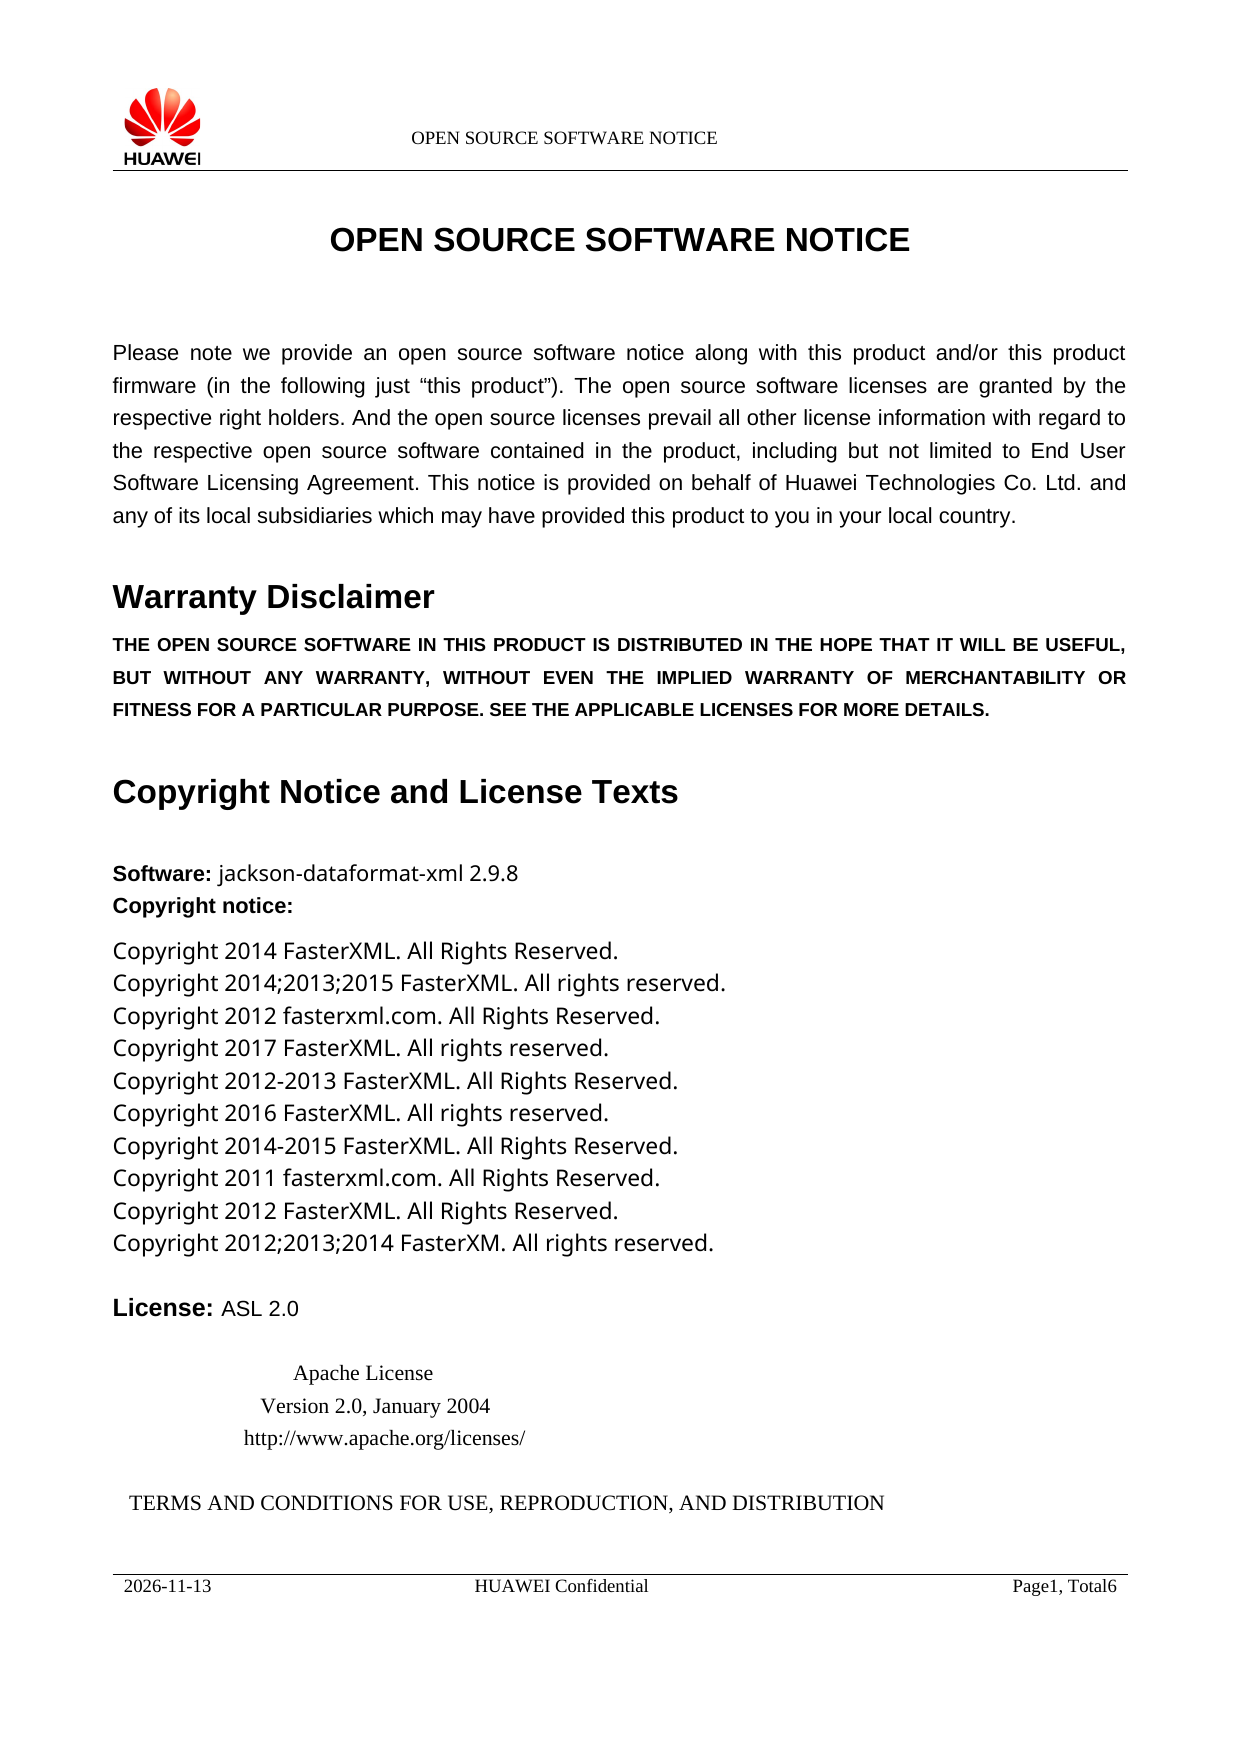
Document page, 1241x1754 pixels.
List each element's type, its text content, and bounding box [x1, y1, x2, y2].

picture [124, 88, 201, 165]
text Please note we provide an open source software notice along with this product and/or this product firmware (in the following just “this product”). The open source software licenses are granted by the respective right holders. And the open source licenses prevail all other license information with regard to the respective open source software contained in the product, including but not limited to End User Software Licensing Agreement. This notice is provided on behalf of Huawei Technologies Co. Ltd. and any of its local subsidiaries which may have provided this product to you in your local country. [112, 336, 1128, 531]
title Software: jackson-dataformat-xml 2.9.8 [112, 856, 1128, 889]
text Copyright 2014 FasterXML. All Rights Reserved. Copyright 2014;2013;2015 FasterXML. All rights reserved. Copyright 2012 fasterxml.com. All Rights Reserved. Copyright 2017 FasterXML. All rights reserved. Copyright 2012-2013 FasterXML. All Rights Reserved. Copyright 2016 FasterXML. All rights reserved. Copyright 2014-2015 FasterXML. All Rights Reserved. Copyright 2011 fasterxml.com. All Rights Reserved. Copyright 2012 FasterXML. All Rights Reserved. Copyright 2012;2013;2014 FasterXM. All rights reserved. [112, 934, 1128, 1291]
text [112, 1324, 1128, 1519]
text Copyright Notice and License Texts [112, 759, 1128, 824]
text License: ASL 2.0 [112, 1291, 1128, 1324]
text The open source software in this product is distributed in the hope that it will be useful, but WITHOUT ANY WARRANTY, without even the implied warranty of MERCHANTABILITY or FITNESS FOR A PARTICULAR PURPOSE. See the applicable licenses for more details. [112, 629, 1128, 726]
text OPEN SOURCE SOFTWARE NOTICE [112, 206, 1128, 271]
text Warranty Disclaimer [112, 564, 1128, 629]
text Copyright notice: [112, 889, 1128, 921]
